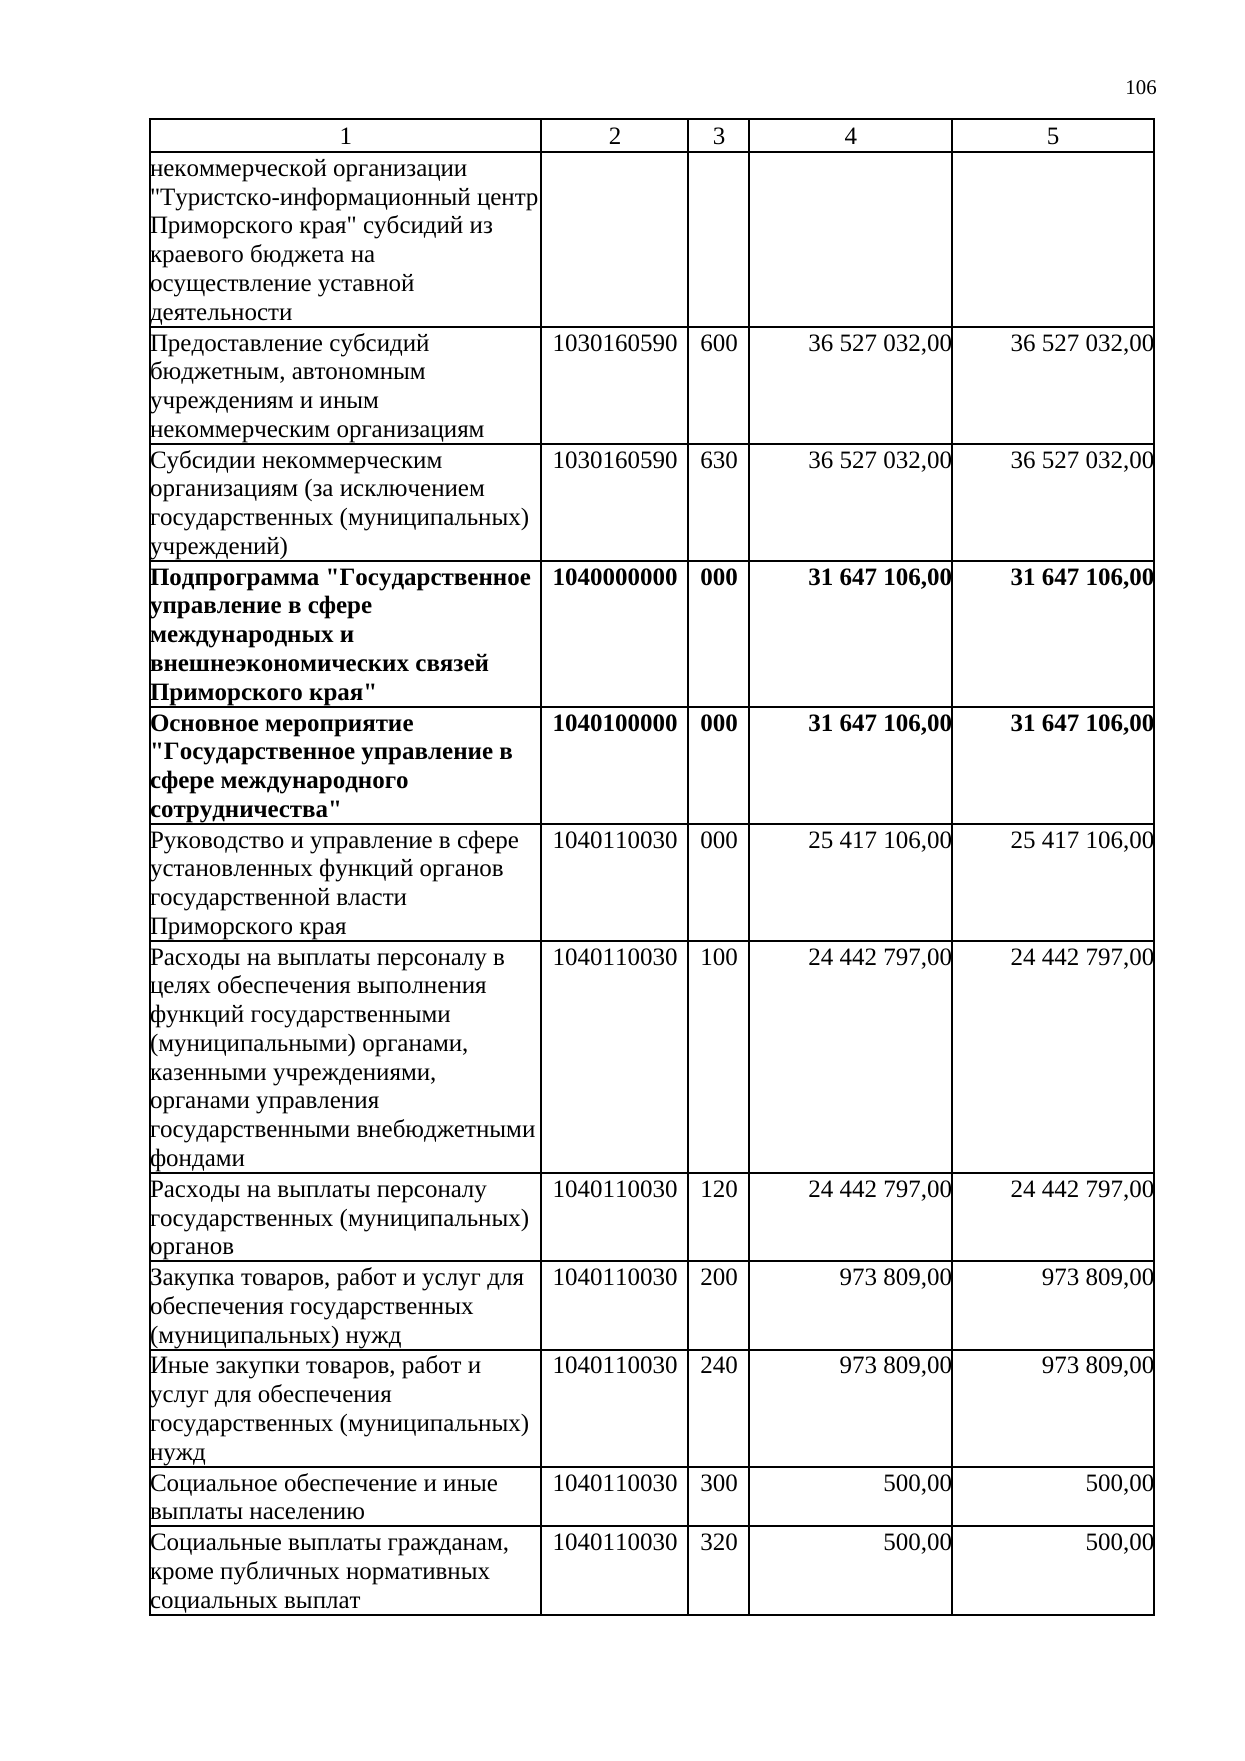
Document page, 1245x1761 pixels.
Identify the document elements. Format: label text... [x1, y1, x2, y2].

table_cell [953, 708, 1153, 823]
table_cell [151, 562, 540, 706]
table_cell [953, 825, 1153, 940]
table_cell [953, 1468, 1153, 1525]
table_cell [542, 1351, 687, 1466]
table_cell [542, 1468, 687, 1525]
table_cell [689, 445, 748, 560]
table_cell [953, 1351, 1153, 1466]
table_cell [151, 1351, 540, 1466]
table_header 3 [689, 120, 748, 151]
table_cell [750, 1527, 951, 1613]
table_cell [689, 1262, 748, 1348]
table_header 2 [542, 120, 687, 151]
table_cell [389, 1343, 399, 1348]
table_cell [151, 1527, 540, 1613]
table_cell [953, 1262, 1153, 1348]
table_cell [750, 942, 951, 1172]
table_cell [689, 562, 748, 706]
table_header 1 [151, 120, 540, 151]
table_header 5 [953, 120, 1153, 151]
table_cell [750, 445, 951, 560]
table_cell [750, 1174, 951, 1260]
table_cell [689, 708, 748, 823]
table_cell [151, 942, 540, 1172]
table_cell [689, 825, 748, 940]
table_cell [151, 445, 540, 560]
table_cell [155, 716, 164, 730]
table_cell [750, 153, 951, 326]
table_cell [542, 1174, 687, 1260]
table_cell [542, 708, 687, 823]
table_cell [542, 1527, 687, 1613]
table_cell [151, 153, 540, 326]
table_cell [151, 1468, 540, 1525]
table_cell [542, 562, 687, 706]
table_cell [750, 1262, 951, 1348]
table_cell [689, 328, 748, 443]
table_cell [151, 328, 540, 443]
table_header 4 [750, 120, 951, 151]
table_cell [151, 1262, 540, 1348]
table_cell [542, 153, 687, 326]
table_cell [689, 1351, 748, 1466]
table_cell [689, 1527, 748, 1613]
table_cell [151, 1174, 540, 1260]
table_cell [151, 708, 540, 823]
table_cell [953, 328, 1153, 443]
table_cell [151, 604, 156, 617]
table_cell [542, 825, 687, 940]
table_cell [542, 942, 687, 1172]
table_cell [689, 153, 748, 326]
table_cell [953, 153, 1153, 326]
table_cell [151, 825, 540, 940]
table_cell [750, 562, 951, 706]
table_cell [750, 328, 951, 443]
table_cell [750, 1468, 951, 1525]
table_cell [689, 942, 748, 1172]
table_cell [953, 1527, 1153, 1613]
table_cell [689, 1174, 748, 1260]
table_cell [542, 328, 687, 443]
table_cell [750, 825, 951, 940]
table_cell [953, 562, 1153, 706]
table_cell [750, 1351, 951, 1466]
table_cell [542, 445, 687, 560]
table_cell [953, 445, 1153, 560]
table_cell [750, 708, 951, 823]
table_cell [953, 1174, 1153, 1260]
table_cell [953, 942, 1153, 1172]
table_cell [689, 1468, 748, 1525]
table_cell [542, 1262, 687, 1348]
